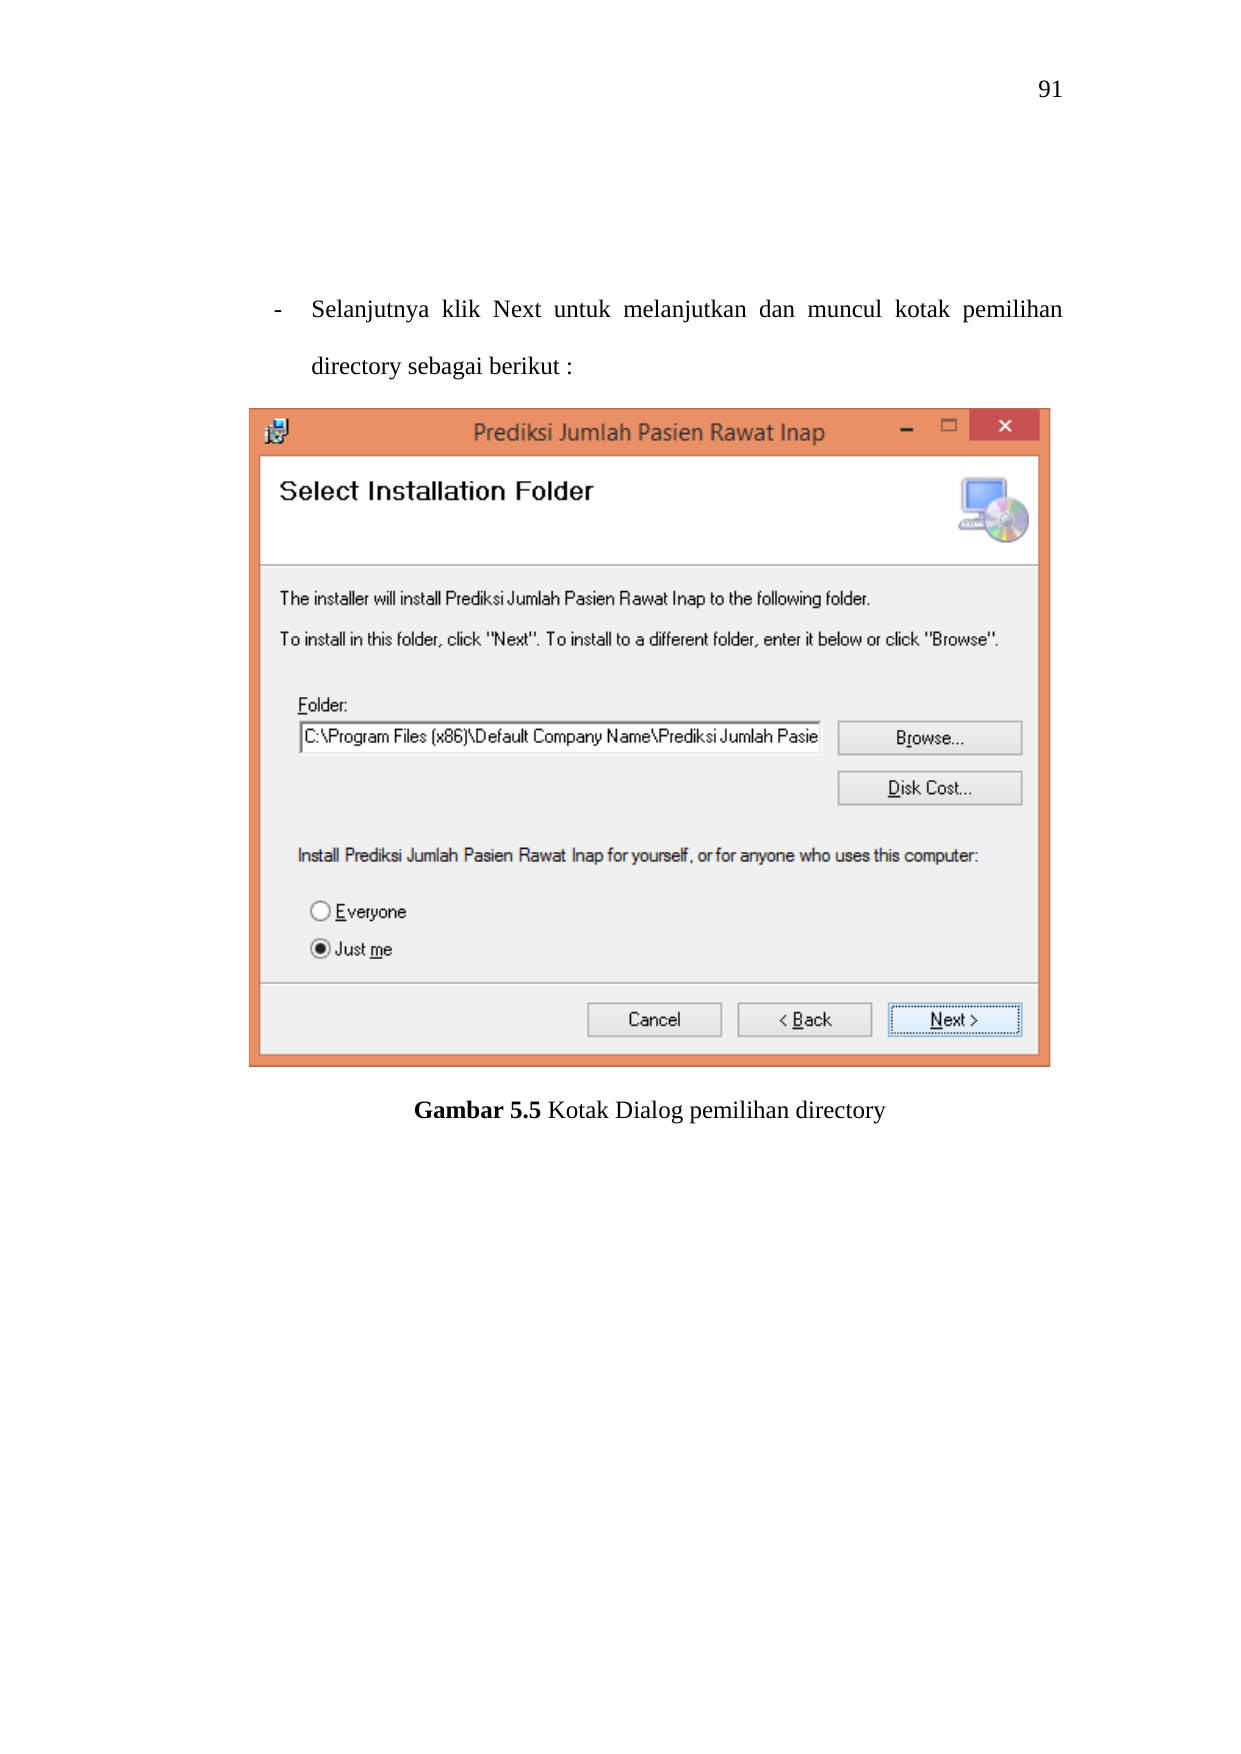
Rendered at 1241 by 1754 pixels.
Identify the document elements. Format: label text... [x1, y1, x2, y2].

picture [248, 408, 1051, 1067]
list Selanjutnya klik Next untuk melanjutkan dan muncul kotak pemilihan directory sebagai berikut : [274, 294, 1063, 380]
text Gambar 5.5 Kotak Dialog pemilihan directory [236, 1095, 1063, 1124]
